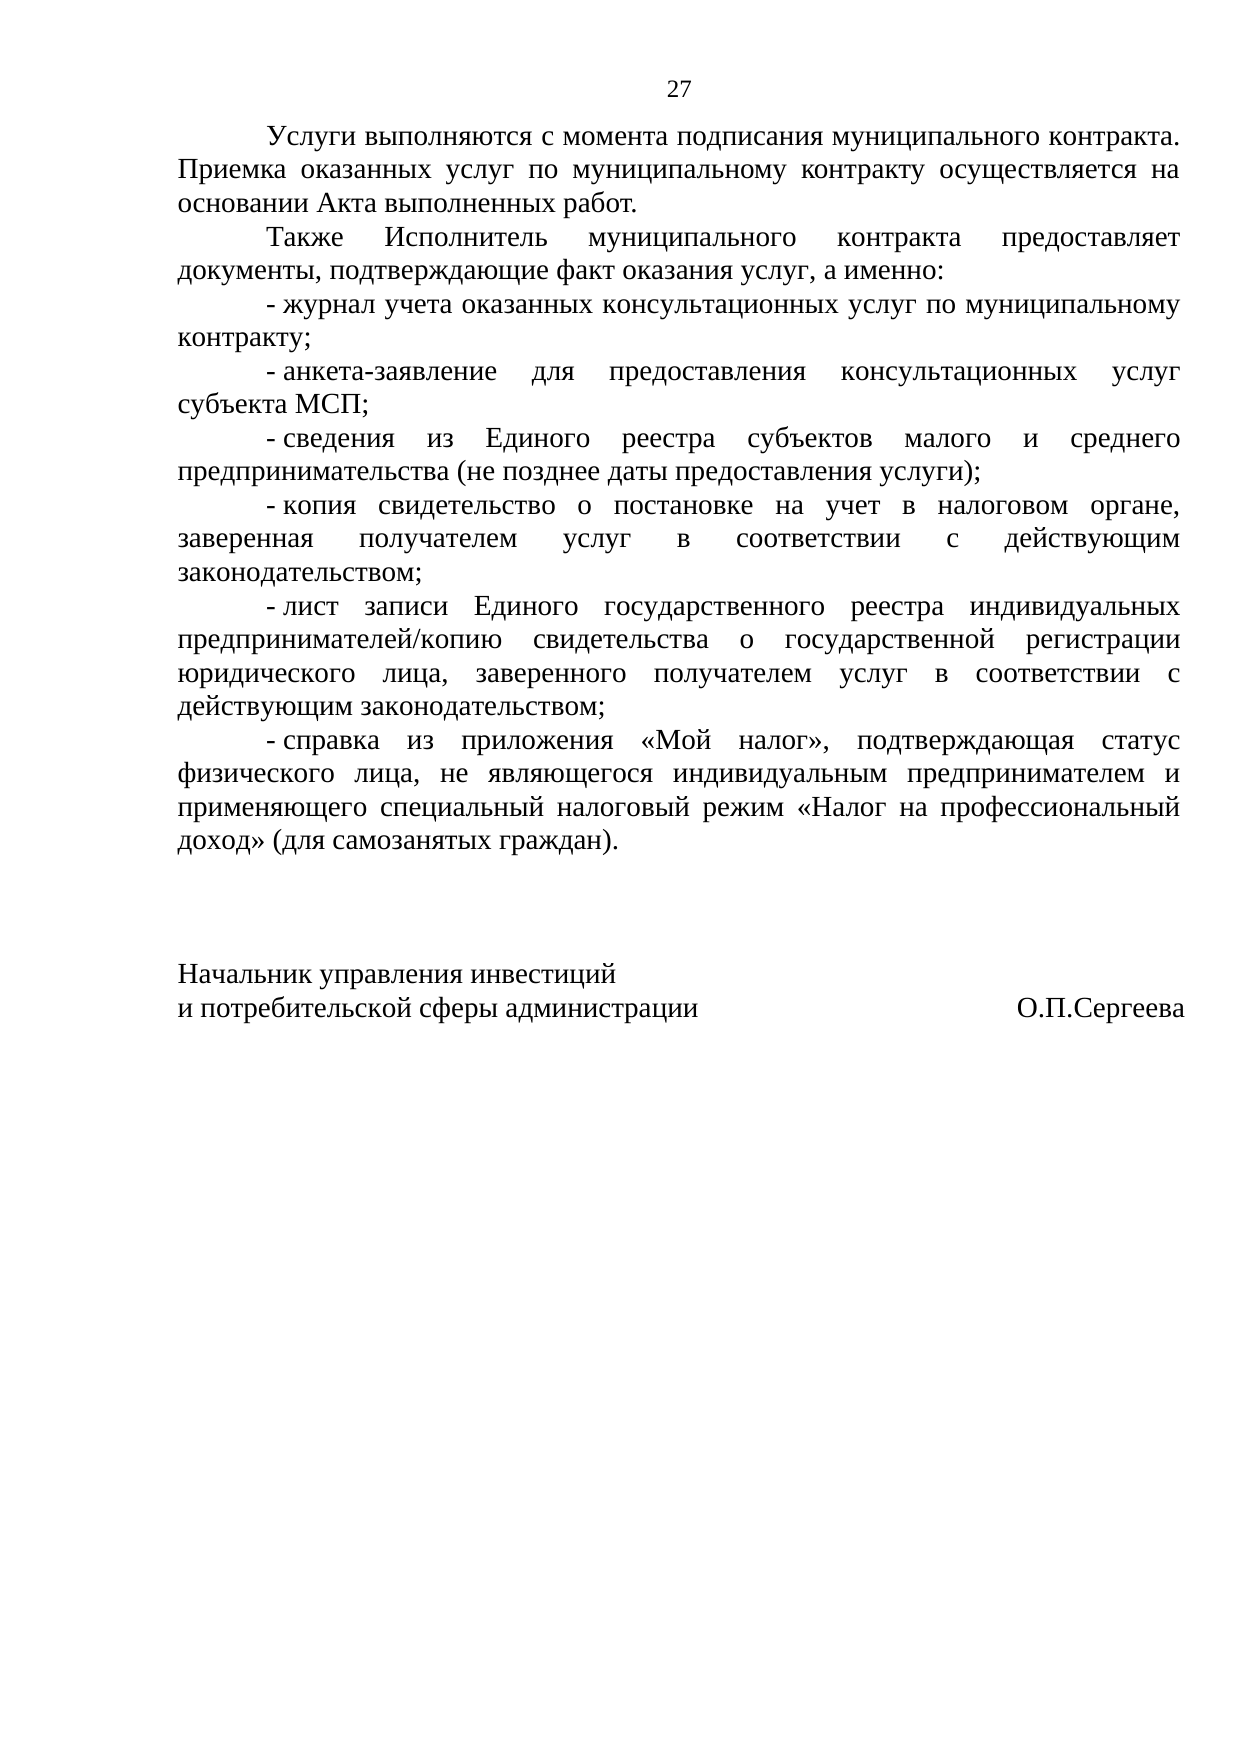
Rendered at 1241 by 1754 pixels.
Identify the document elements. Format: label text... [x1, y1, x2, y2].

table_header Начальник управления инвестиций и потребительской сферы администрации [166, 957, 812, 1024]
text Также Исполнитель муниципального контракта предоставляет документы, подтверждающие факт оказания услуг, а именно: [177, 219, 1181, 286]
table_header О.П.Сергеева [812, 957, 1196, 1024]
text - справка из приложения «Мой налог», подтверждающая статус физического лица, не являющегося индивидуальным предпринимателем и применяющего специальный налоговый режим «Налог на профессиональный доход» (для самозанятых граждан). [177, 722, 1181, 856]
text Услуги выполняются с момента подписания муниципального контракта. Приемка оказанных услуг по муниципальному контракту осуществляется на основании Акта выполненных работ. [177, 118, 1181, 219]
text - лист записи Единого государственного реестра индивидуальных предпринимателей/копию свидетельства о государственной регистрации юридического лица, заверенного получателем услуг в соответствии с действующим законодательством; [177, 588, 1181, 722]
text - журнал учета оказанных консультационных услуг по муниципальному контракту; [177, 286, 1181, 353]
text - копия свидетельство о постановке на учет в налоговом органе, заверенная получателем услуг в соответствии с действующим законодательством; [177, 487, 1181, 588]
text - анкета-заявление для предоставления консультационных услуг субъекта МСП; [177, 353, 1181, 420]
text - сведения из Единого реестра субъектов малого и среднего предпринимательства (не позднее даты предоставления услуги); [177, 420, 1181, 487]
